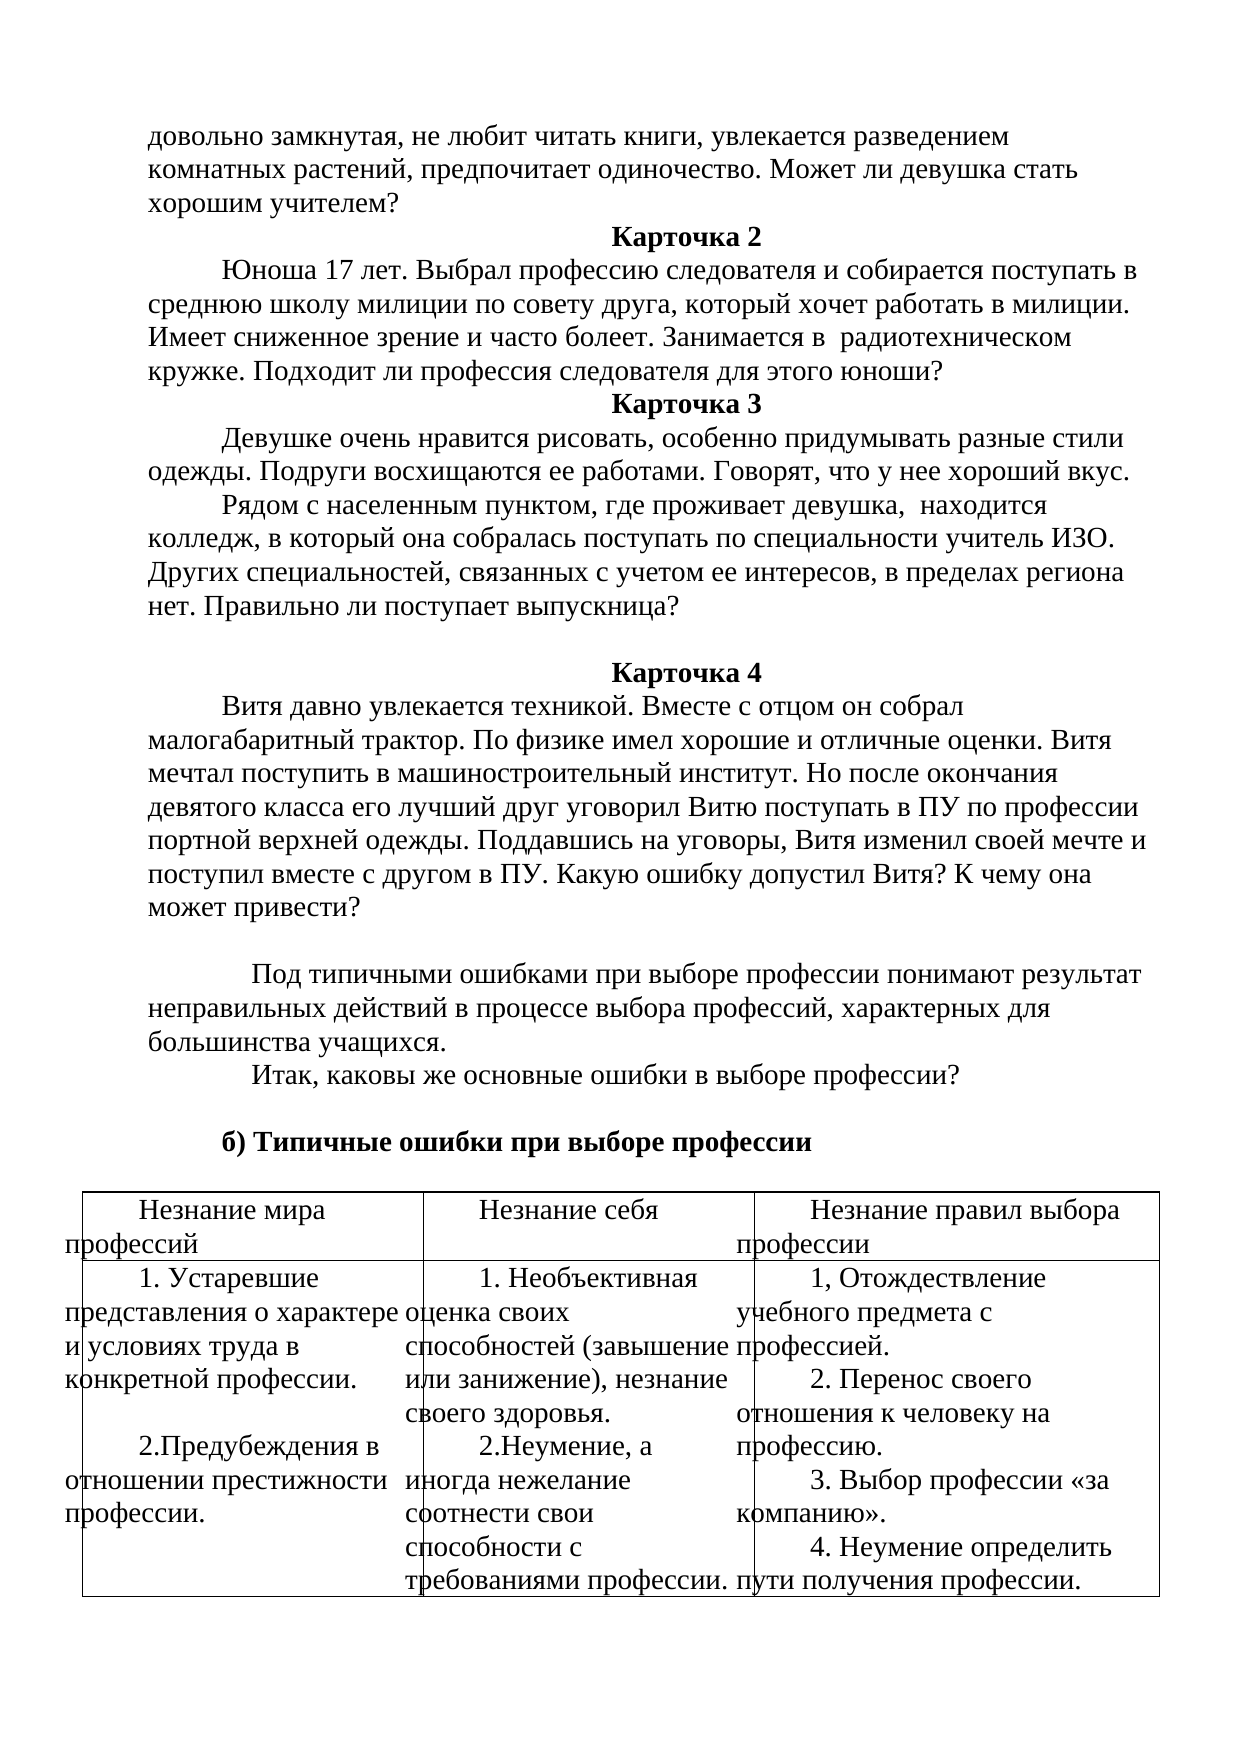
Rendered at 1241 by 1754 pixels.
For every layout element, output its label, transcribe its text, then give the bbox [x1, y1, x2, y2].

table_header Незнание правил выбора профессии [755, 1193, 1159, 1259]
text Карточка 3 [148, 386, 1152, 420]
table_cell 1. Устаревшие представления о характере и условиях труда в конкретной профессии. 2.Предубеждения в отношении престижности профессии. [83, 1261, 423, 1596]
text Итак, каковы же основные ошибки в выборе профессии? [148, 1057, 1152, 1091]
table_header Незнание себя [424, 1193, 754, 1259]
table_cell 1, Отождествление учебного предмета с профессией. 2. Перенос своего отношения к человеку на профессию. 3. Выбор профессии «за компанию». 4. Неумение определить пути получения профессии. [755, 1261, 1159, 1596]
text Витя давно увлекается техникой. Вместе с отцом он собрал малогабаритный трактор. По физике имел хорошие и отличные оценки. Витя мечтал поступить в машиностроительный институт. Но после окончания девятого класса его лучший друг уговорил Витю поступать в ПУ по профессии портной верхней одежды. Поддавшись на уговоры, Витя изменил своей мечте и поступил вместе с другом в ПУ. Какую ошибку допустил Витя? К чему она может привести? [148, 688, 1152, 923]
text Рядом с населенным пунктом, где проживает девушка, находится колледж, в который она собралась поступать по специальности учитель ИЗО. Других специальностей, связанных с учетом ее интересов, в пределах региона нет. Правильно ли поступает выпускница? [148, 487, 1152, 621]
text Девушке очень нравится рисовать, особенно придумывать разные стили одежды. Подруги восхищаются ее работами. Говорят, что у нее хороший вкус. [148, 420, 1152, 487]
text б) Типичные ошибки при выборе профессии [148, 1124, 1152, 1158]
table_header Незнание мира профессий [83, 1193, 423, 1259]
text Юноша 17 лет. Выбрал профессию следователя и собирается поступать в среднюю школу милиции по совету друга, который хочет работать в милиции. Имеет сниженное зрение и часто болеет. Занимается в радиотехническом кружке. Подходит ли профессия следователя для этого юноши? [148, 252, 1152, 386]
text Карточка 4 [148, 655, 1152, 688]
text Карточка 2 [148, 219, 1152, 252]
text Под типичными ошибками при выборе профессии понимают результат неправильных действий в процессе выбора профессий, характерных для большинства учащихся. [148, 957, 1152, 1057]
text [148, 118, 1152, 219]
table_cell 1. Необъективная оценка своих способностей (завышение или занижение), незнание своего здоровья. 2.Неумение, а иногда нежелание соотнести свои способности с требованиями профессии. [424, 1261, 754, 1596]
